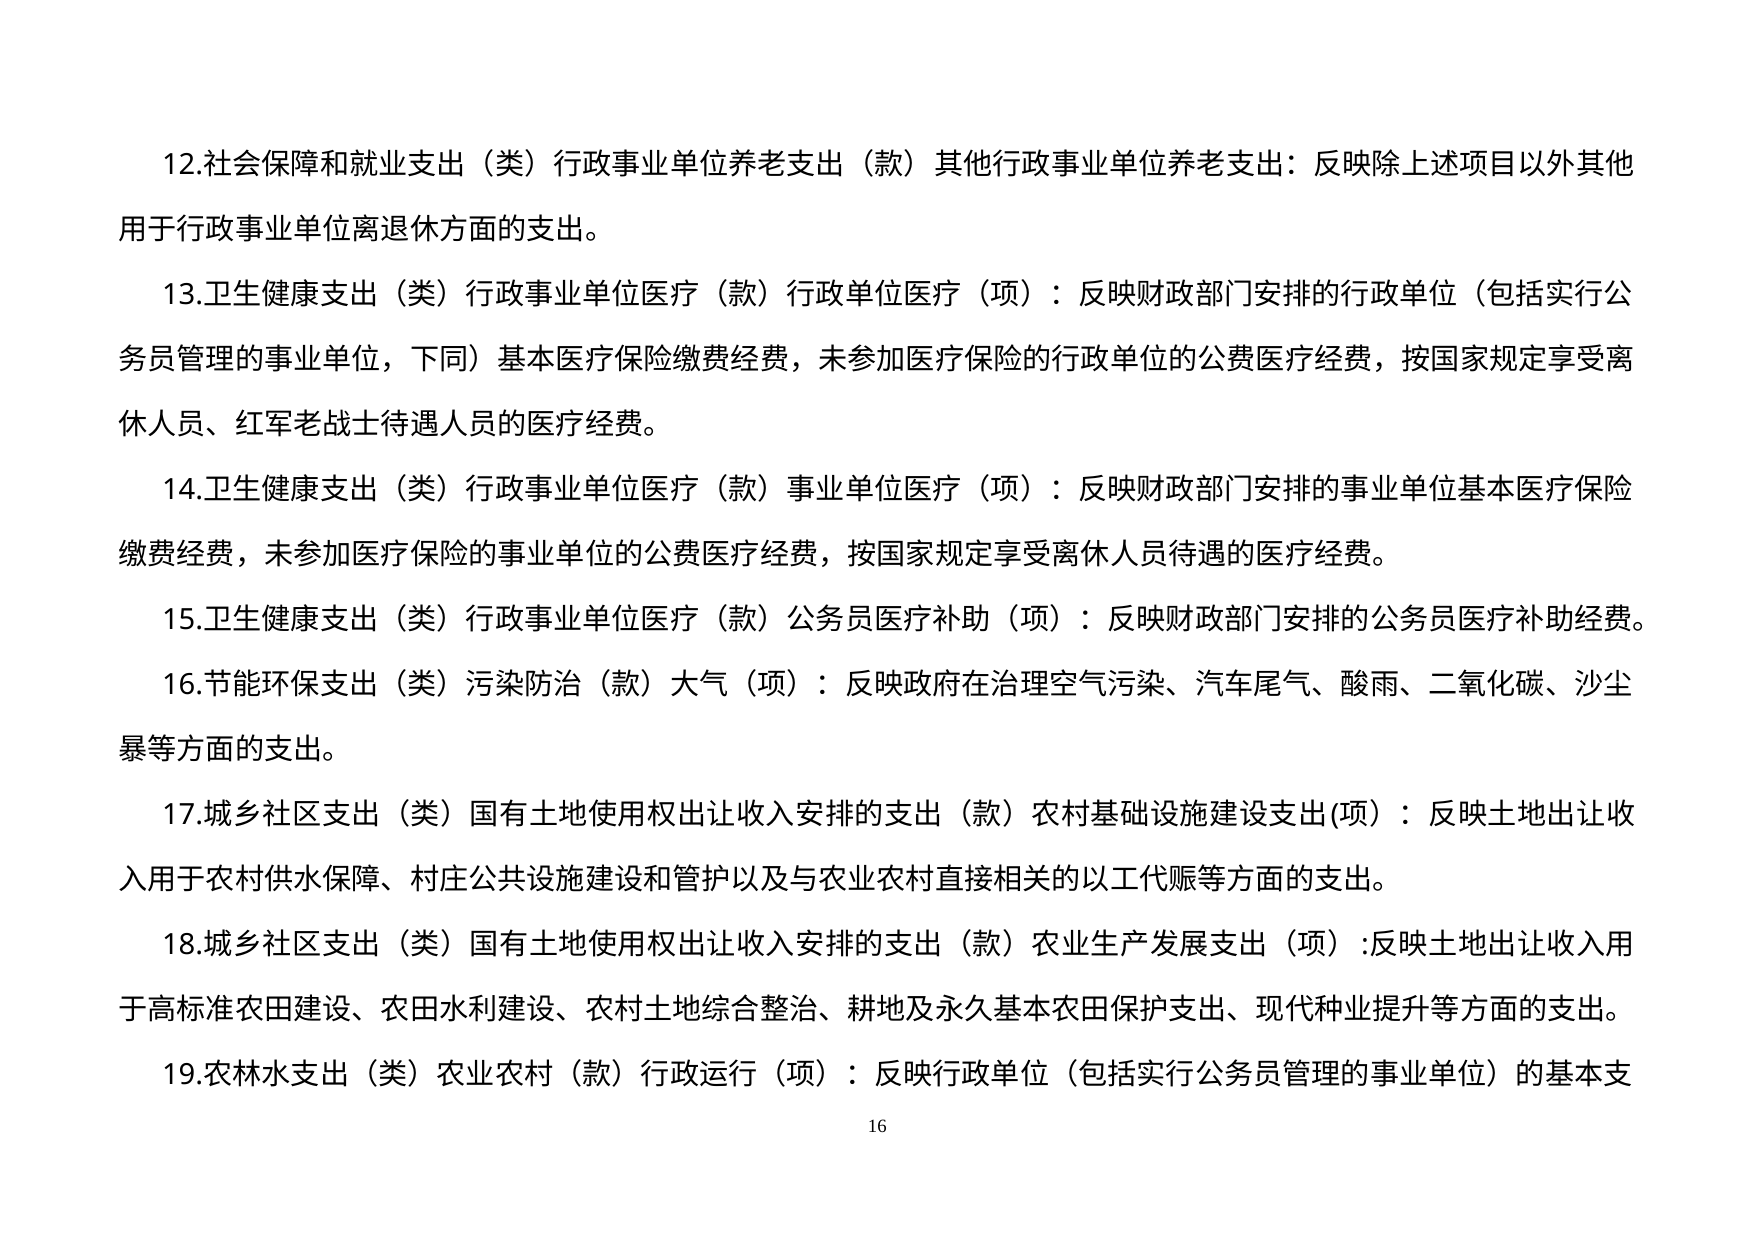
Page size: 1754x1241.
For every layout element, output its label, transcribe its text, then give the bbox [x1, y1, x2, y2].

text 12.社会保障和就业支出（类）行政事业单位养老支出（款）其他行政事业单位养老支出：反映除上述项目以外其他用于行政事业单位离退休方面的支出。 [118, 129, 1636, 259]
text 15.卫生健康支出（类）行政事业单位医疗（款）公务员医疗补助（项）：反映财政部门安排的公务员医疗补助经费。 [118, 584, 1636, 649]
text 18.城乡社区支出（类）国有土地使用权出让收入安排的支出（款）农业生产发展支出（项）:反映土地出让收入用于高标准农田建设、农田水利建设、农村土地综合整治、耕地及永久基本农田保护支出、现代种业提升等方面的支出。 [118, 909, 1636, 1039]
text 16.节能环保支出（类）污染防治（款）大气（项）：反映政府在治理空气污染、汽车尾气、酸雨、二氧化碳、沙尘暴等方面的支出。 [118, 649, 1636, 779]
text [118, 1039, 1636, 1104]
text 17.城乡社区支出（类）国有土地使用权出让收入安排的支出（款）农村基础设施建设支出(项）：反映土地出让收入用于农村供水保障、村庄公共设施建设和管护以及与农业农村直接相关的以工代赈等方面的支出。 [118, 779, 1636, 909]
text 14.卫生健康支出（类）行政事业单位医疗（款）事业单位医疗（项）：反映财政部门安排的事业单位基本医疗保险缴费经费，未参加医疗保险的事业单位的公费医疗经费，按国家规定享受离休人员待遇的医疗经费。 [118, 454, 1636, 584]
text 13.卫生健康支出（类）行政事业单位医疗（款）行政单位医疗（项）：反映财政部门安排的行政单位（包括实行公务员管理的事业单位，下同）基本医疗保险缴费经费，未参加医疗保险的行政单位的公费医疗经费，按国家规定享受离休人员、红军老战士待遇人员的医疗经费。 [118, 259, 1636, 454]
